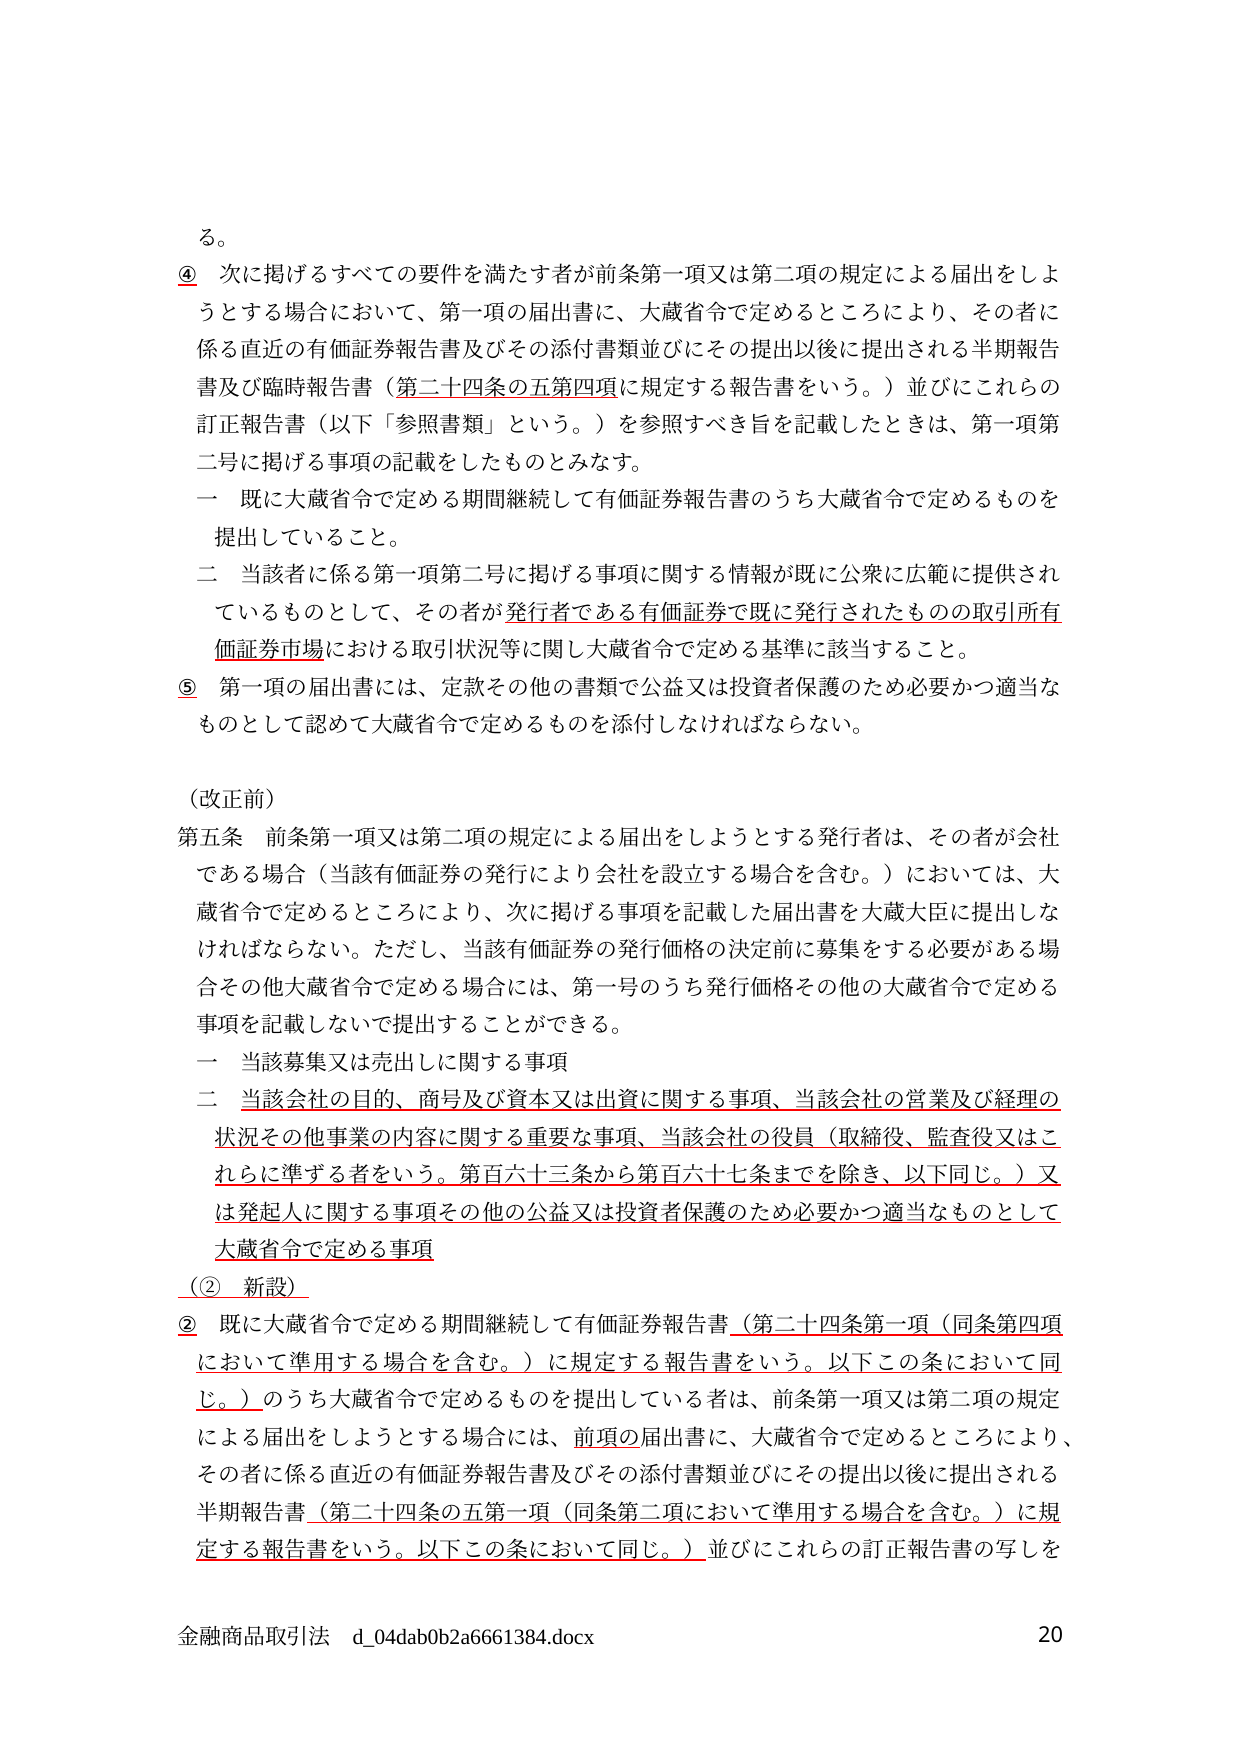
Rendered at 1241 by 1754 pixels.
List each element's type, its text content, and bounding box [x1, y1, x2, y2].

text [177, 217, 1063, 254]
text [177, 1304, 1063, 1567]
text （② 新設） [177, 1267, 1063, 1304]
text ④ 次に掲げるすべての要件を満たす者が前条第一項又は第二項の規定による届出をしようとする場合において、第一項の届出書に、大蔵省令で定めるところにより、その者に係る直近の有価証券報告書及びその添付書類並びにその提出以後に提出される半期報告書及び臨時報告書（第二十四条の五第四項に規定する報告書をいう。）並びにこれらの訂正報告書（以下「参照書類」という。）を参照すべき旨を記載したときは、第一項第二号に掲げる事項の記載をしたものとみなす。 [177, 254, 1063, 479]
text ⑤ 第一項の届出書には、定款その他の書類で公益又は投資者保護のため必要かつ適当なものとして認めて大蔵省令で定めるものを添付しなければならない。 [177, 667, 1063, 742]
text 第五条 前条第一項又は第二項の規定による届出をしようとする発行者は、その者が会社である場合（当該有価証券の発行により会社を設立する場合を含む。）においては、大蔵省令で定めるところにより、次に掲げる事項を記載した届出書を大蔵大臣に提出しなければならない。ただし、当該有価証券の発行価格の決定前に募集をする必要がある場合その他大蔵省令で定める場合には、第一号のうち発行価格その他の大蔵省令で定める事項を記載しないで提出することができる。 [177, 817, 1063, 1042]
text 一 当該募集又は売出しに関する事項 [196, 1042, 1063, 1079]
text 二 当該会社の目的、商号及び資本又は出資に関する事項、当該会社の営業及び経理の状況その他事業の内容に関する重要な事項、当該会社の役員（取締役、監査役又はこれらに準ずる者をいう。第百六十三条から第百六十七条までを除き、以下同じ。）又は発起人に関する事項その他の公益又は投資者保護のため必要かつ適当なものとして大蔵省令で定める事項 [196, 1079, 1063, 1267]
text 一 既に大蔵省令で定める期間継続して有価証券報告書のうち大蔵省令で定めるものを提出していること。 [196, 479, 1063, 554]
text （改正前） [177, 779, 1063, 817]
text 二 当該者に係る第一項第二号に掲げる事項に関する情報が既に公衆に広範に提供されているものとして、その者が発行者である有価証券で既に発行されたものの取引所有価証券市場における取引状況等に関し大蔵省令で定める基準に該当すること。 [196, 554, 1063, 667]
